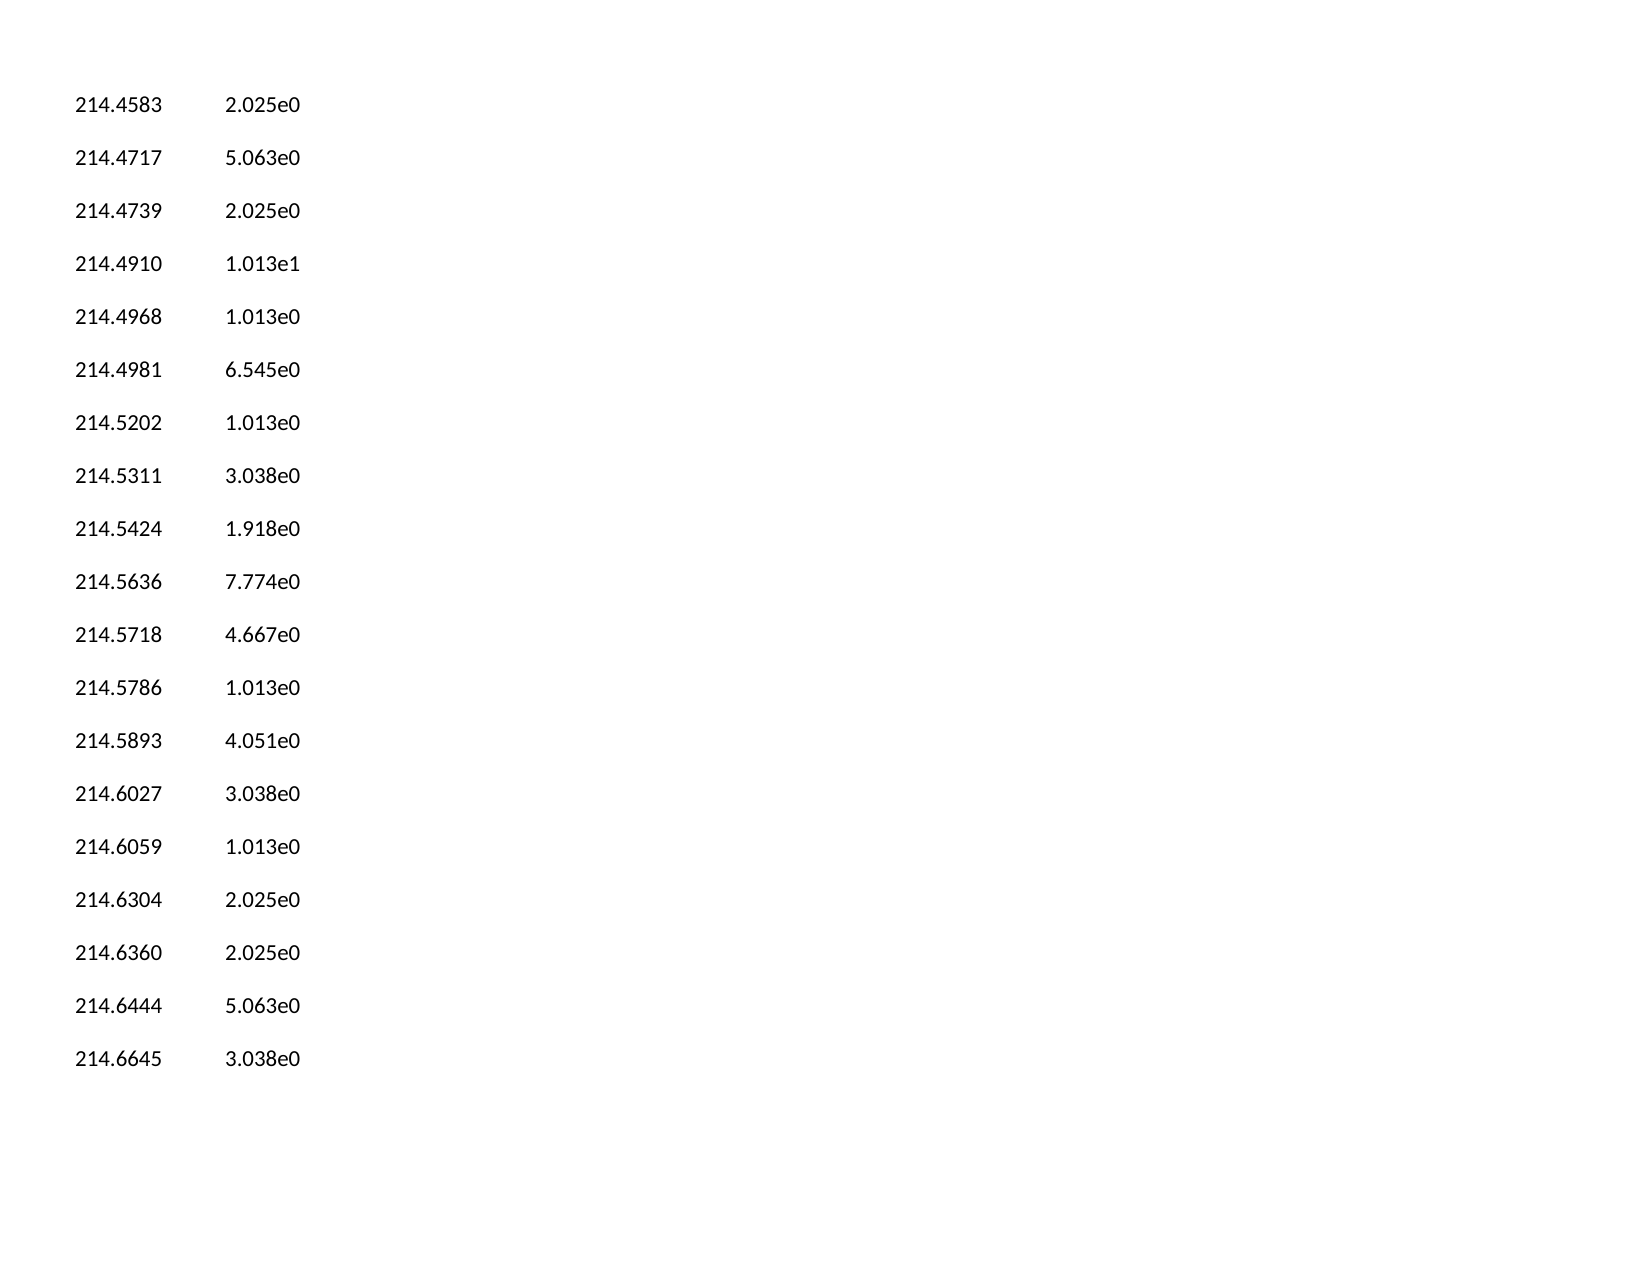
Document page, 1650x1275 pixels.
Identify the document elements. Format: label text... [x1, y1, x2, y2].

text 214.4968 1.013e0 [75, 302, 1563, 330]
text 214.5893 4.051e0 [75, 726, 1563, 754]
text 214.5424 1.918e0 [75, 514, 1563, 542]
text 214.4739 2.025e0 [75, 196, 1563, 224]
text 214.4717 5.063e0 [75, 143, 1563, 171]
text 214.4910 1.013e1 [75, 249, 1563, 277]
text 214.4583 2.025e0 [75, 90, 1563, 118]
text 214.6360 2.025e0 [75, 938, 1563, 966]
text 214.6444 5.063e0 [75, 991, 1563, 1019]
text 214.6059 1.013e0 [75, 832, 1563, 860]
text 214.5786 1.013e0 [75, 673, 1563, 701]
text 214.5718 4.667e0 [75, 620, 1563, 648]
text 214.6027 3.038e0 [75, 779, 1563, 807]
text 214.4981 6.545e0 [75, 355, 1563, 383]
text 214.5636 7.774e0 [75, 567, 1563, 595]
text 214.5202 1.013e0 [75, 408, 1563, 436]
text 214.5311 3.038e0 [75, 461, 1563, 489]
text 214.6645 3.038e0 [75, 1044, 1563, 1072]
text 214.6304 2.025e0 [75, 885, 1563, 913]
